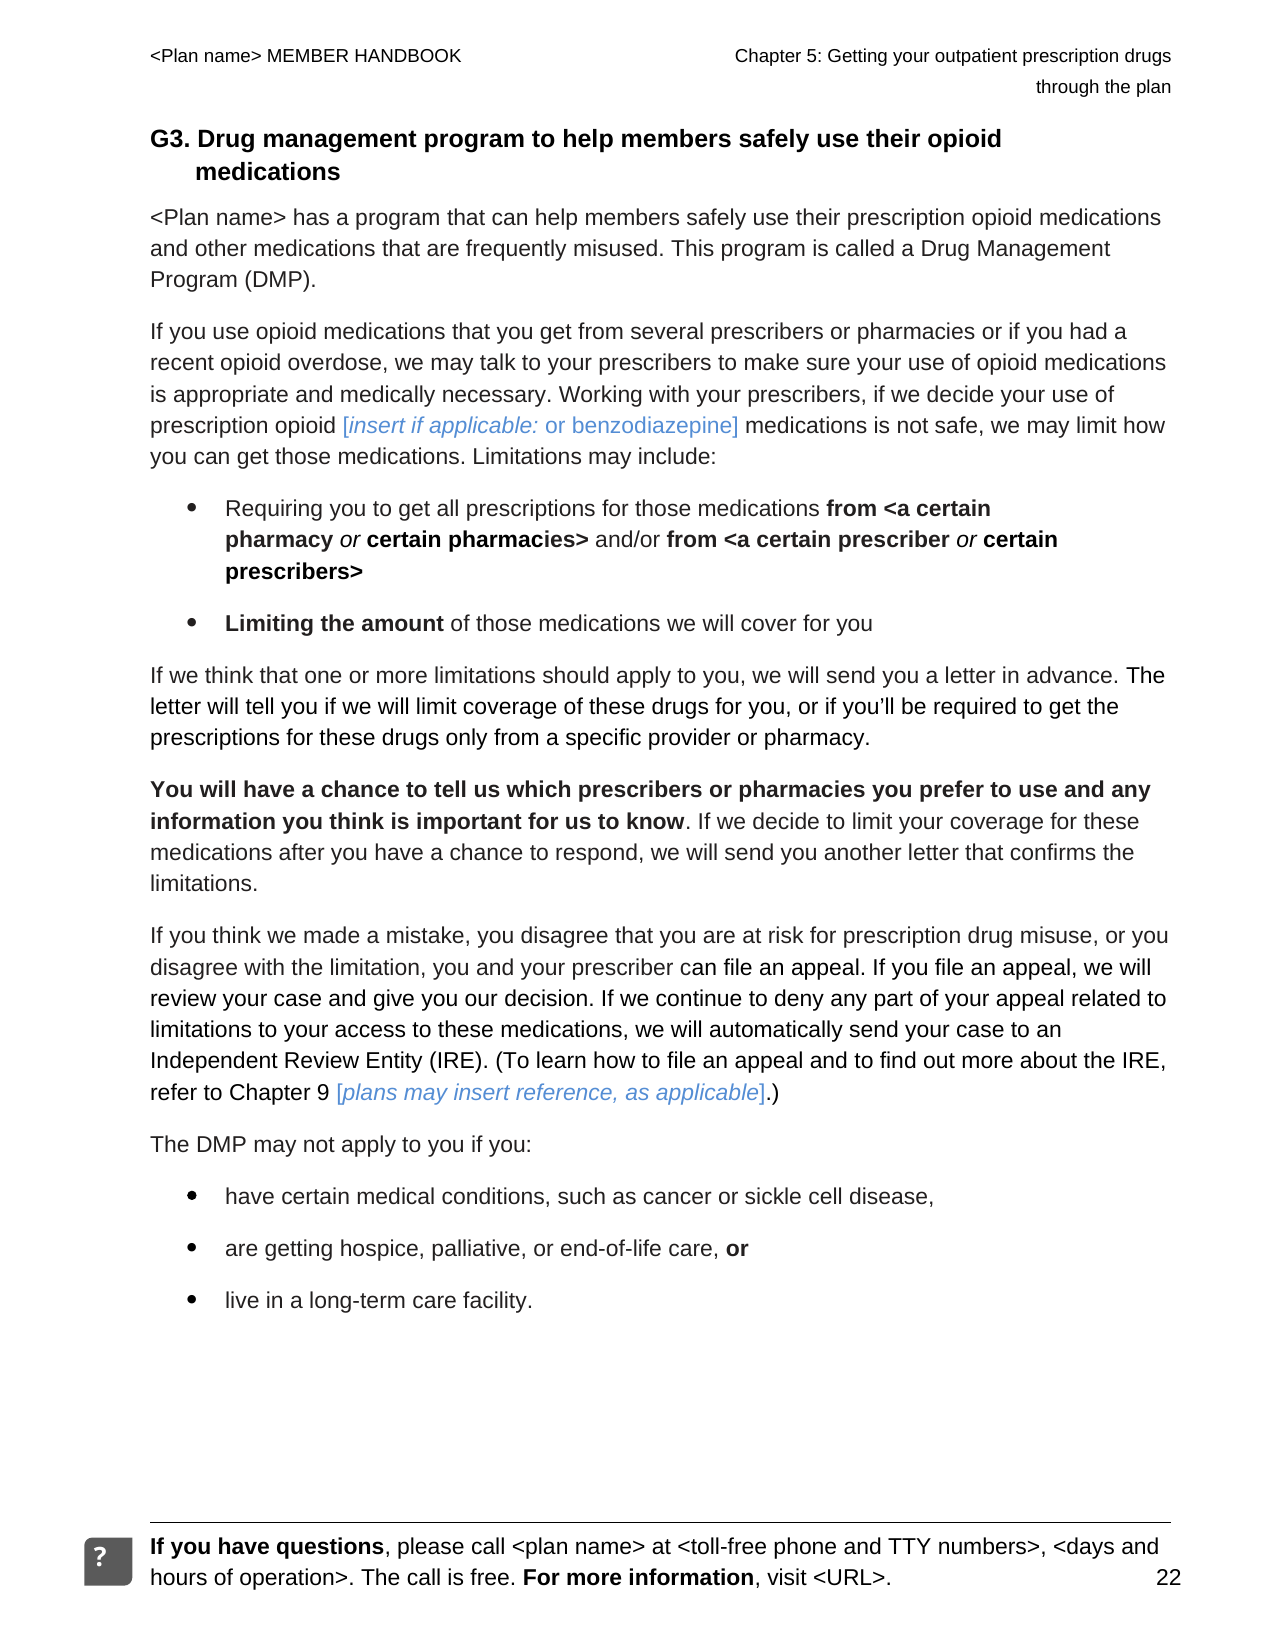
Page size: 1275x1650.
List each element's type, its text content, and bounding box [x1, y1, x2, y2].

list Requiring you to get all prescriptions for those medications from <a certain pharmacy or certain pharmacies> and/or from <a certain prescriber or certain prescribers> [187, 492, 1096, 585]
text The DMP may not apply to you if you: [150, 1127, 1171, 1158]
text If you use opioid medications that you get from several prescribers or pharmacies or if you had a recent opioid overdose, we may talk to your prescribers to make sure your use of opioid medications is appropriate and medically necessary. Working with your prescribers, if we decide your use of prescription opioid [insert if applicable: or benzodiazepine] medications is not safe, we may limit how you can get those medications. Limitations may include: [150, 314, 1171, 471]
list are getting hospice, palliative, or end-of-life care, or [187, 1231, 1096, 1262]
list live in a long-term care facility. [187, 1283, 1096, 1314]
text If you think we made a mistake, you disagree that you are at risk for prescription drug misuse, or you disagree with the limitation, you and your prescriber can file an appeal. If you file an appeal, we will review your case and give you our decision. If we continue to deny any part of your appeal related to limitations to your access to these medications, we will automatically send your case to an Independent Review Entity (IRE). (To learn how to file an appeal and to find out more about the IRE, refer to Chapter 9 [plans may insert reference, as applicable].) [150, 919, 1171, 1106]
list Limiting the amount of those medications we will cover for you [187, 606, 1096, 637]
text You will have a chance to tell us which prescribers or pharmacies you prefer to use and any information you think is important for us to know. If we decide to limit your coverage for these medications after you have a chance to respond, we will send you another letter that confirms the limitations. [150, 773, 1171, 898]
list have certain medical conditions, such as cancer or sickle cell disease, [187, 1179, 1096, 1210]
text <Plan name> has a program that can help members safely use their prescription opioid medications and other medications that are frequently misused. This program is called a Drug Management Program (DMP). [150, 200, 1171, 294]
subtitle G3. Drug management program to help members safely use their opioid medications [150, 121, 1096, 187]
text If we think that one or more limitations should apply to you, we will send you a letter in advance. The letter will tell you if we will limit coverage of these drugs for you, or if you’ll be required to get the prescriptions for these drugs only from a specific provider or pharmacy. [150, 658, 1171, 752]
